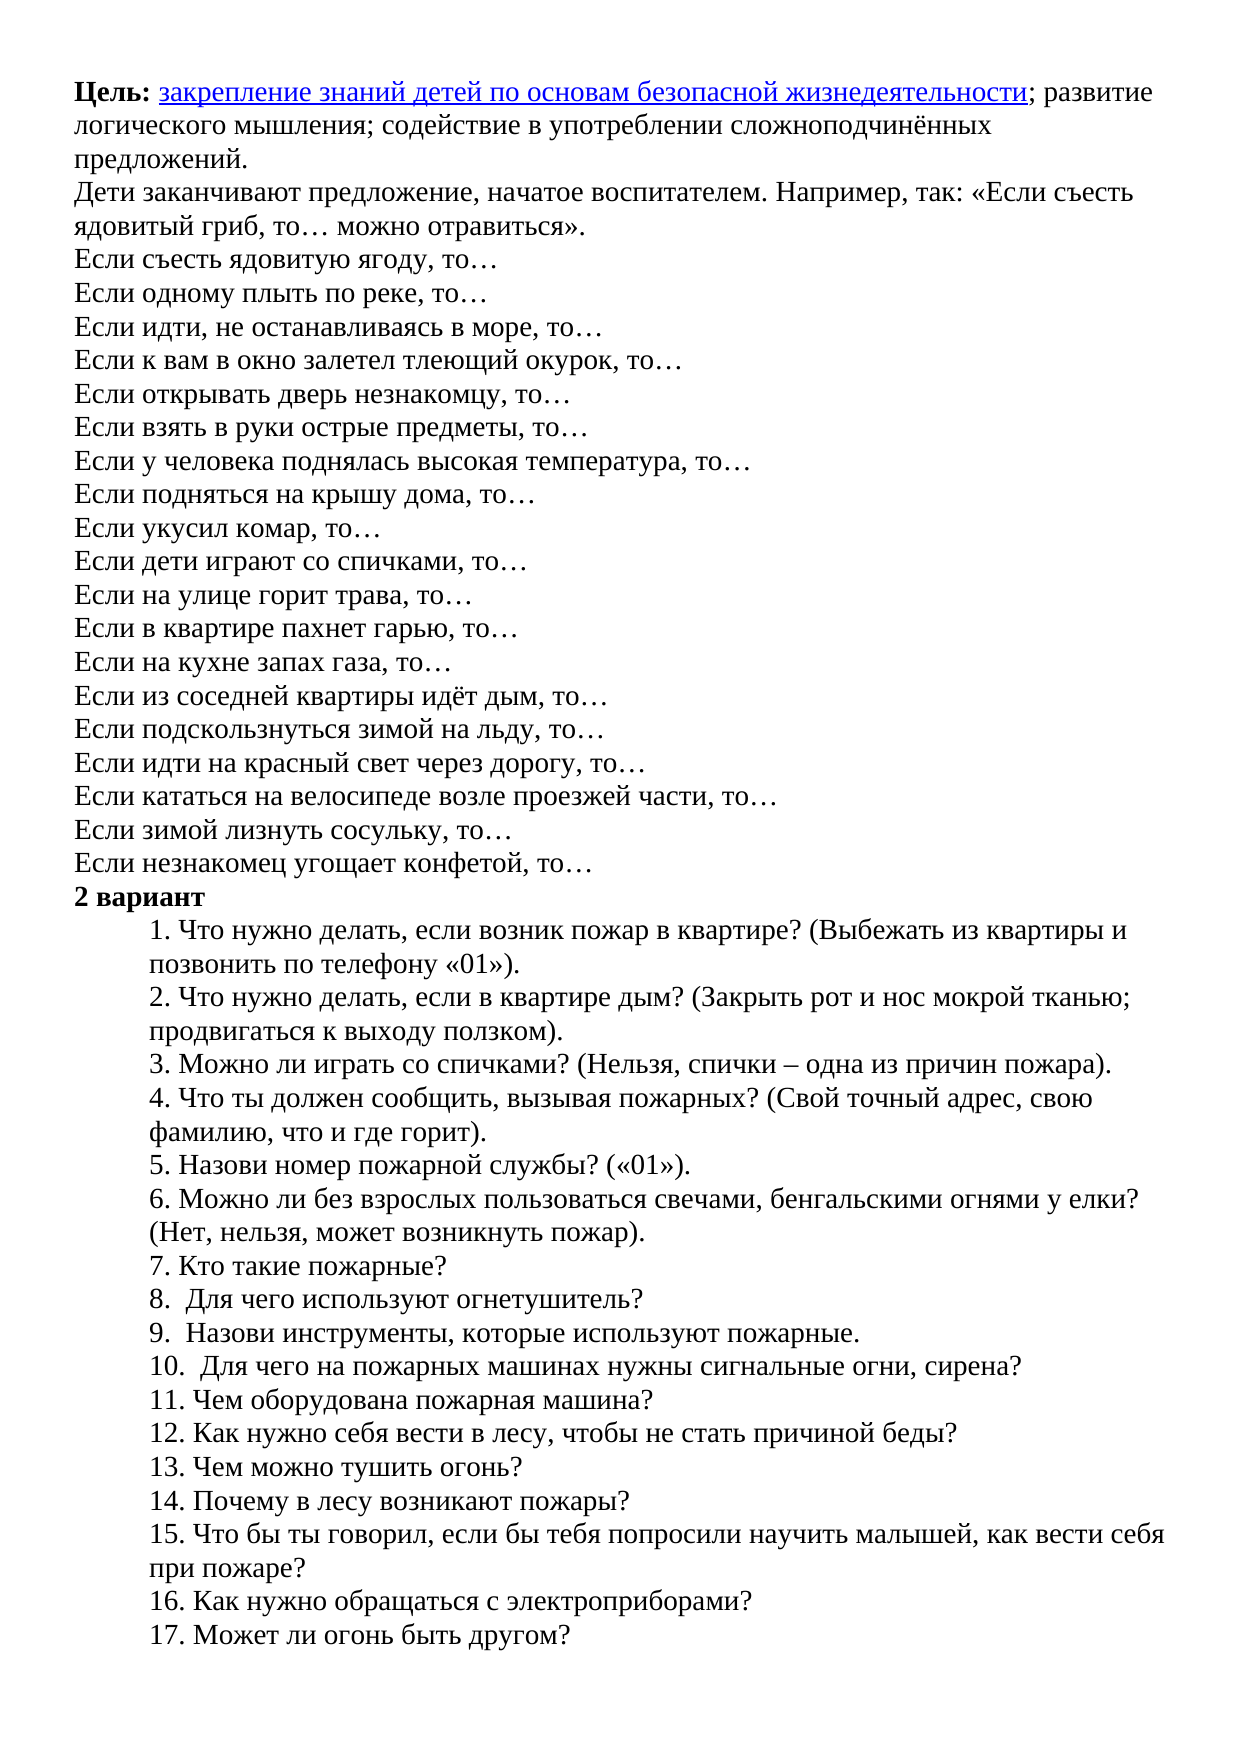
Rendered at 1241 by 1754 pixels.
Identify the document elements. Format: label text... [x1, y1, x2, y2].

text Цель: закрепление знаний детей по основам безопасной жизнедеятельности; развитие логического мышления; содействие в употреблении сложноподчинённых предложений. [74, 74, 1167, 174]
text Если дети играют со спичками, то… [74, 543, 1167, 577]
text 2 вариант [74, 879, 1167, 912]
text Если взять в руки острые предметы, то… [74, 409, 1167, 443]
text Если съесть ядовитую ягоду, то… [74, 242, 1167, 275]
text Если укусил комар, то… [74, 510, 1167, 543]
text Если зимой лизнуть сосульку, то… [74, 812, 1167, 845]
text Если подняться на крышу дома, то… [74, 476, 1167, 510]
text Дети заканчивают предложение, начатое воспитателем. Например, так: «Если съесть ядовитый гриб, то… можно отравиться». [74, 174, 1167, 242]
text Если в квартире пахнет гарью, то… [74, 611, 1167, 644]
text Если подскользнуться зимой на льду, то… [74, 711, 1167, 745]
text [149, 912, 1167, 1650]
text Если на кухне запах газа, то… [74, 644, 1167, 678]
text Если открывать дверь незнакомцу, то… [74, 376, 1167, 409]
text Если у человека поднялась высокая температура, то… [74, 443, 1167, 476]
text Если идти на красный свет через дорогу, то… [74, 745, 1167, 778]
text Если кататься на велосипеде возле проезжей части, то… [74, 778, 1167, 812]
text Если идти, не останавливаясь в море, то… [74, 309, 1167, 342]
text Если незнакомец угощает конфетой, то… [74, 845, 1167, 879]
text Если одному плыть по реке, то… [74, 275, 1167, 309]
text Если из соседней квартиры идёт дым, то… [74, 678, 1167, 711]
text Если на улице горит трава, то… [74, 577, 1167, 611]
text Если к вам в окно залетел тлеющий окурок, то… [74, 342, 1167, 376]
